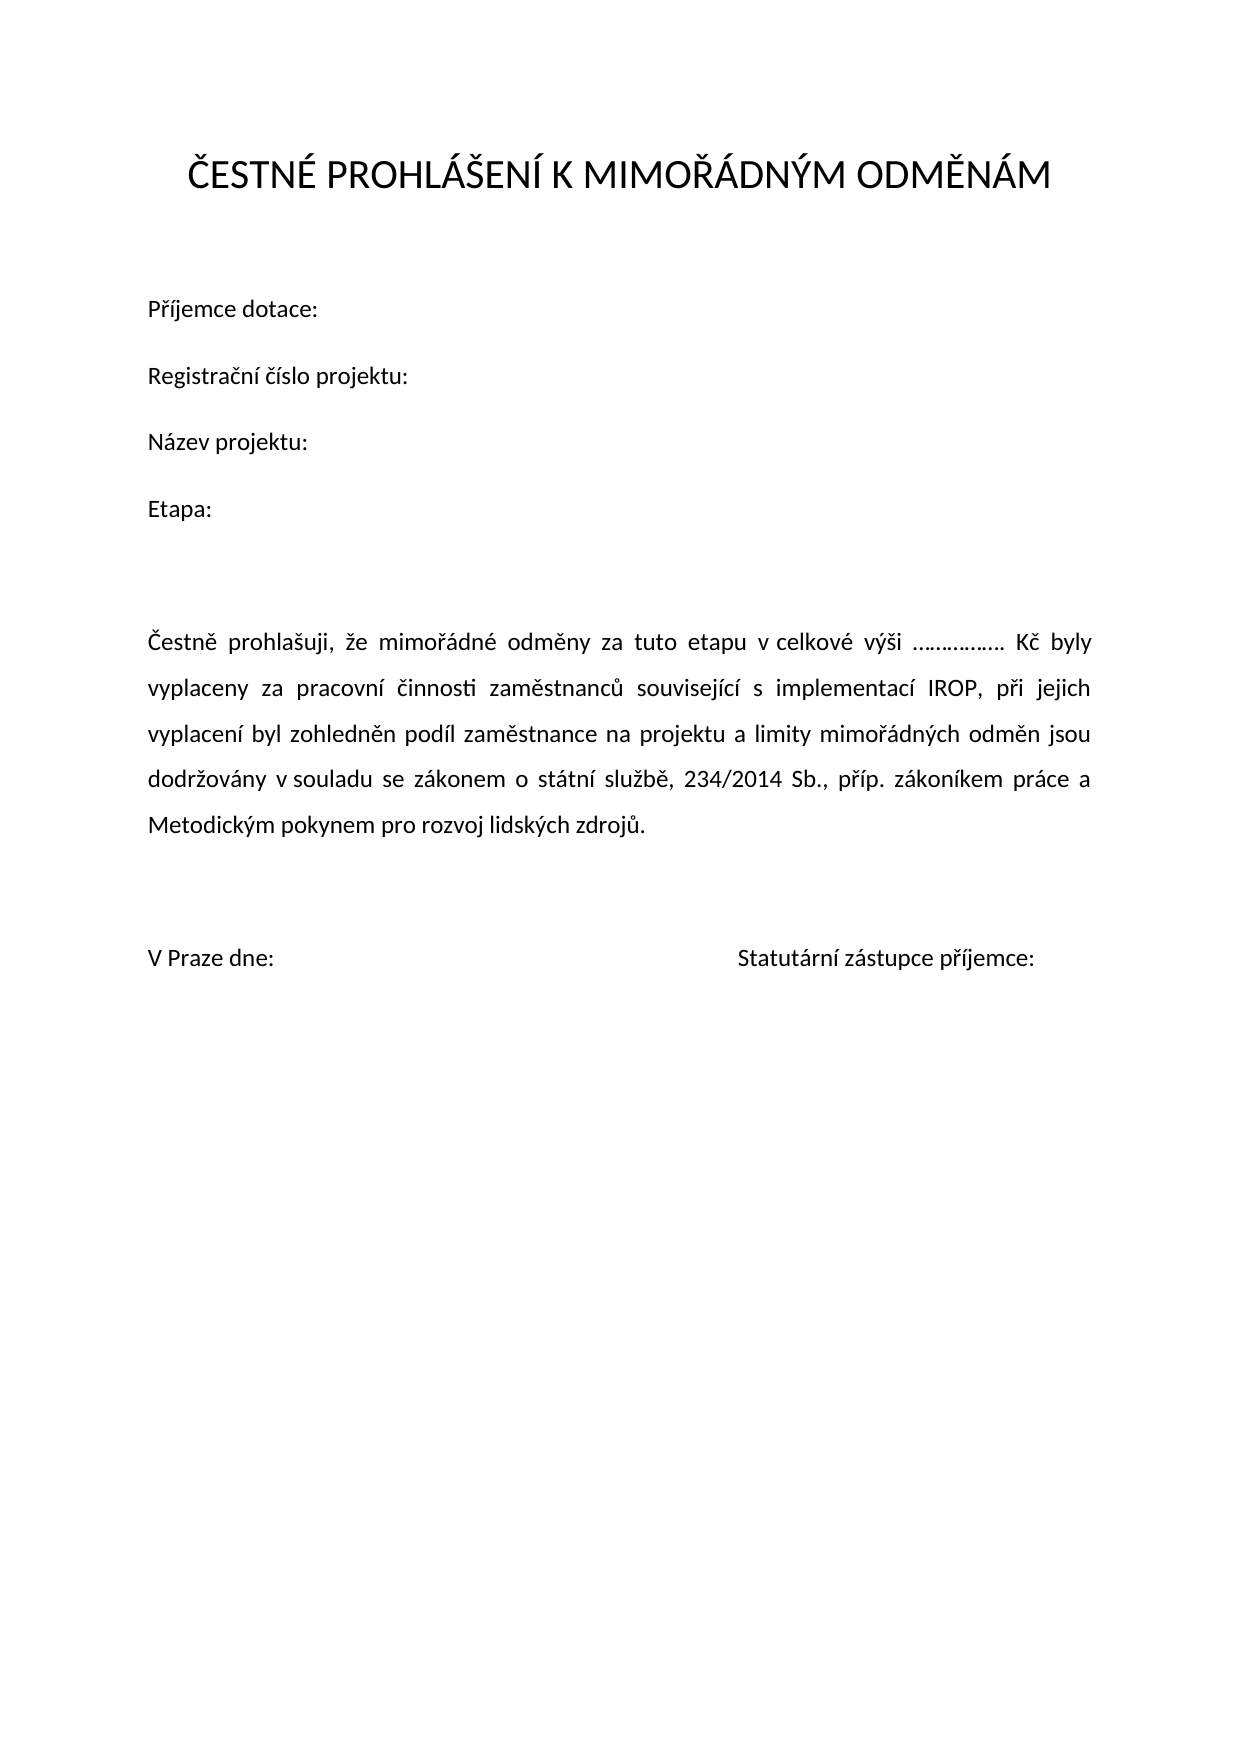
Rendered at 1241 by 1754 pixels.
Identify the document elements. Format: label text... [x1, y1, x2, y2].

text Registrační číslo projektu: [148, 360, 1093, 391]
text Příjemce dotace: [148, 293, 1093, 324]
text Čestně prohlašuji, že mimořádné odměny za tuto etapu v celkové výši ……………. Kč byly vyplaceny za pracovní činnosti zaměstnanců související s implementací IROP, při jejich vyplacení byl zohledněn podíl zaměstnance na projektu a limity mimořádných odměn jsou dodržovány v souladu se zákonem o státní službě, 234/2014 Sb., příp. zákoníkem práce a Metodickým pokynem pro rozvoj lidských zdrojů. [148, 626, 1093, 840]
text V Praze dne: Statutární zástupce příjemce: [148, 942, 1093, 1018]
text Etapa: [148, 493, 1093, 524]
text Název projektu: [148, 427, 1093, 457]
text ČESTNÉ PROHLÁŠENÍ K MIMOŘÁDNÝM ODMĚNÁM [148, 148, 1093, 198]
